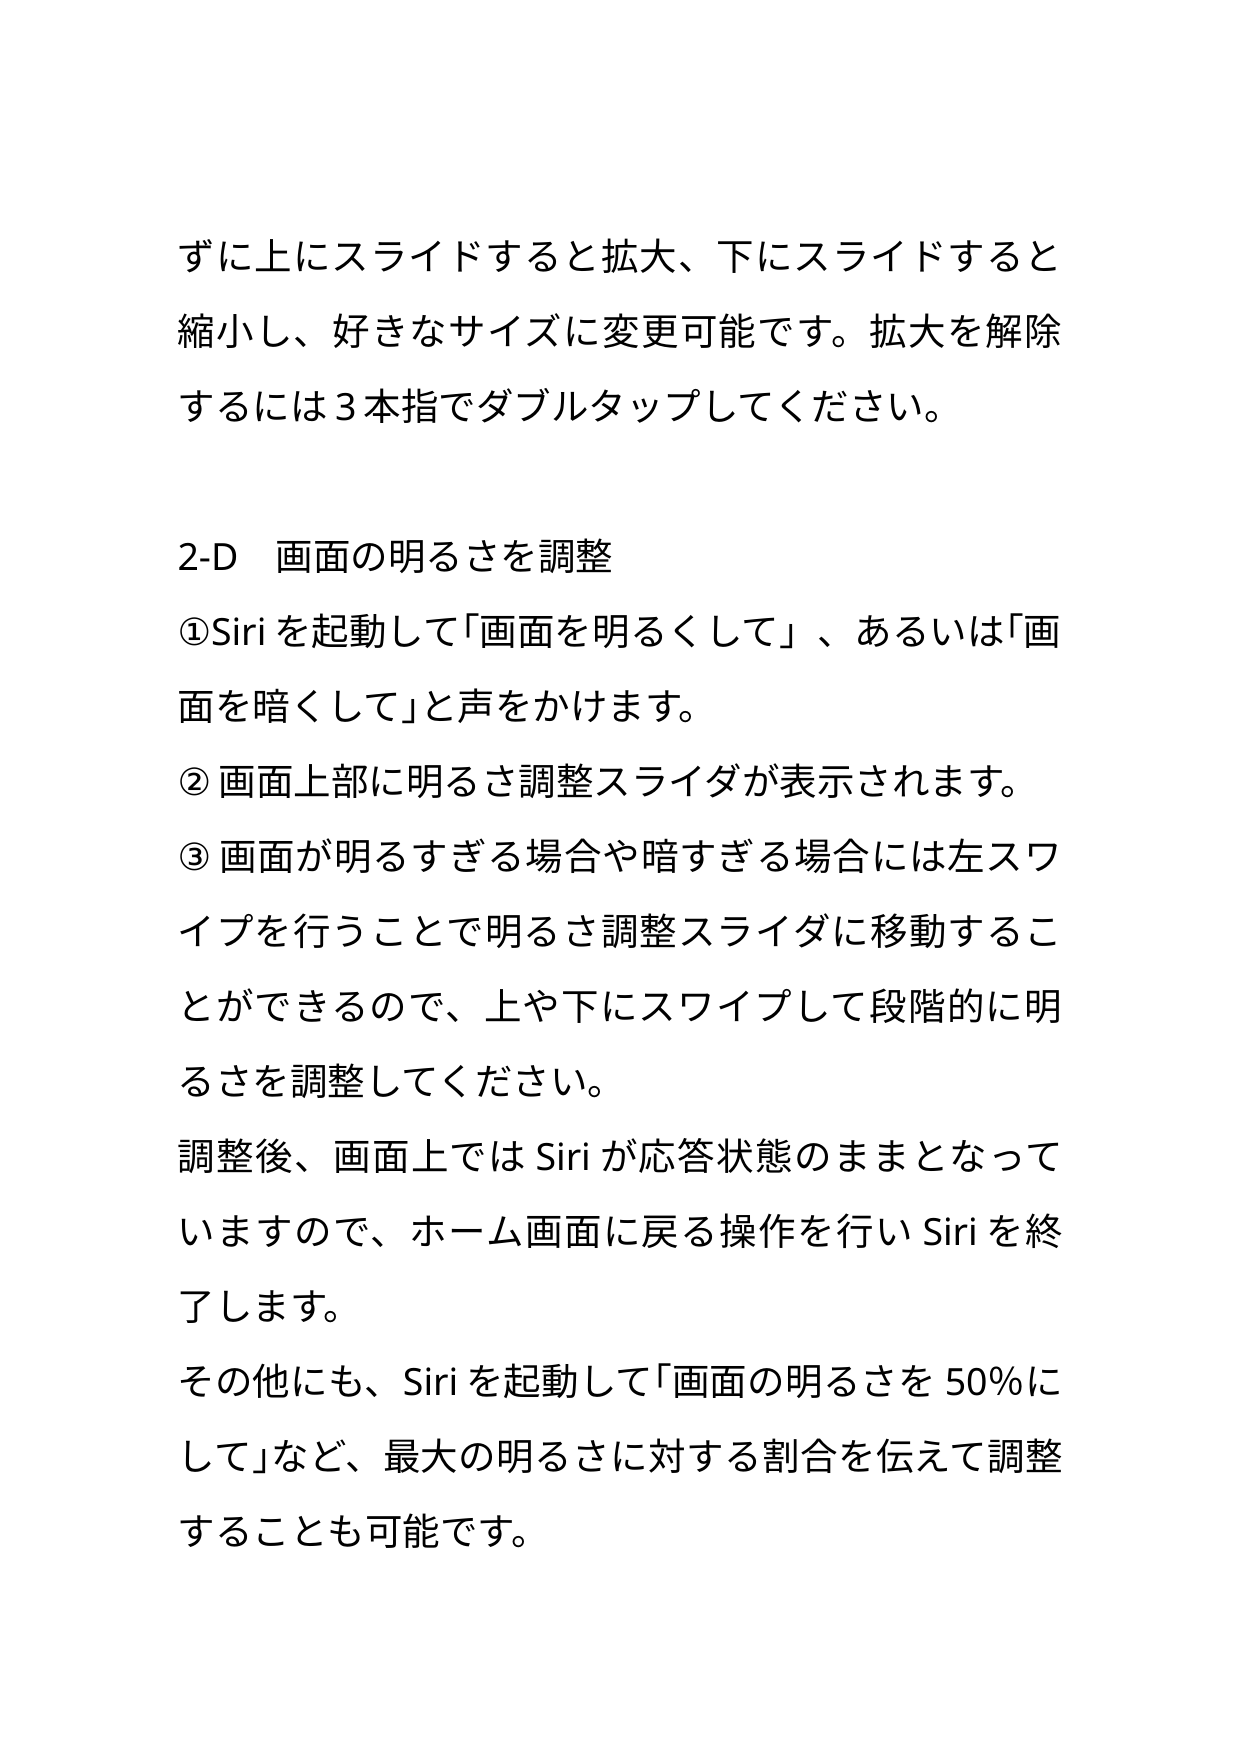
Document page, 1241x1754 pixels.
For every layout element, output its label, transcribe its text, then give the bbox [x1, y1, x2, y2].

text その他にも、Siriを起動して｢画面の明るさを50％にして｣など、最大の明るさに対する割合を伝えて調整することも可能です。​ [177, 1342, 1063, 1567]
text 調整後、画面上ではSiriが応答状態のままとなっていますので、ホーム画面に戻る操作を行いSiriを終了します。​ [177, 1117, 1063, 1342]
text ②画面上部に明るさ調整スライダが表示されます。 [177, 742, 1063, 817]
text 2-D 画面の明るさを調整 [177, 517, 1063, 592]
text ③画面が明るすぎる場合や暗すぎる場合には左スワイプを行うことで明るさ調整スライダに移動することができるので、上や下にスワイプして段階的に明るさを調整してください。 [177, 817, 1063, 1117]
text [177, 217, 1063, 442]
text ①Siriを起動して｢画面を明るくして」、あるいは｢画面を暗くして｣と声をかけます。 [177, 592, 1063, 742]
